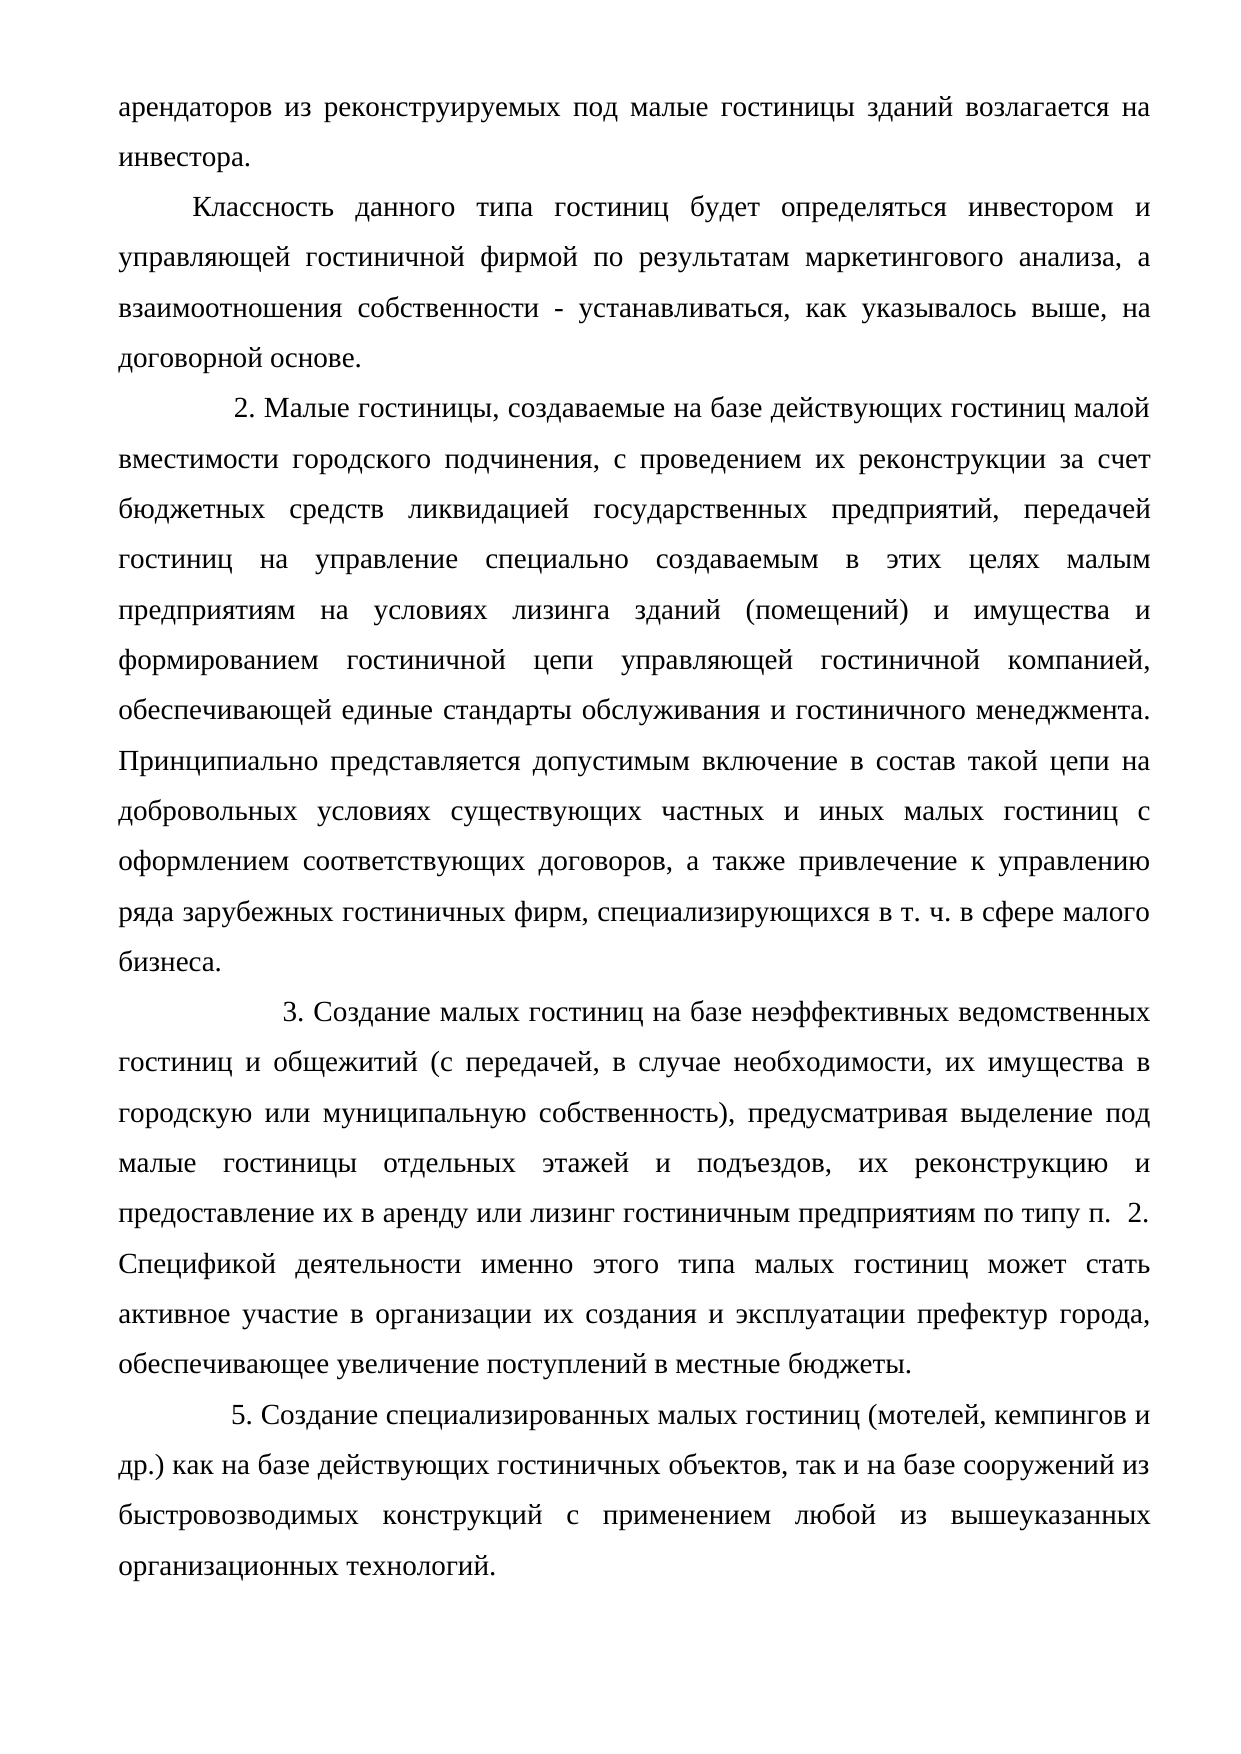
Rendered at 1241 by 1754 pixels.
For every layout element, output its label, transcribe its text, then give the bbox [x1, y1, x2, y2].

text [118, 89, 1152, 172]
text 3. Создание малых гостиниц на базе неэффективных ведомственных гостиниц и общежитий (с передачей, в случае необходимости, их имущества в городскую или муниципальную собственность), предусматривая выделение под малые гостиницы отдельных этажей и подъездов, их реконструкцию и предоставление их в аренду или лизинг гостиничным предприятиям по типу п. 2. Спецификой деятельности именно этого типа малых гостиниц может стать активное участие в организации их создания и эксплуатации префектур города, обеспечивающее увеличение поступлений в местные бюджеты. [118, 994, 1152, 1380]
text Классность данного типа гостиниц будет определяться инвестором и управляющей гостиничной фирмой по результатам маркетингового анализа, а взаимоотношения собственности - устанавливаться, как указывалось выше, на договорной основе. [118, 189, 1152, 374]
text 5. Создание специализированных малых гостиниц (мотелей, кемпингов и др.) как на базе действующих гостиничных объектов, так и на базе сооружений из быстровозводимых конструкций с применением любой из вышеуказанных организационных технологий. [118, 1397, 1152, 1581]
text 2. Малые гостиницы, создаваемые на базе действующих гостиниц малой вместимости городского подчинения, с проведением их реконструкции за счет бюджетных средств ликвидацией государственных предприятий, передачей гостиниц на управление специально создаваемым в этих целях малым предприятиям на условиях лизинга зданий (помещений) и имущества и формированием гостиничной цепи управляющей гостиничной компанией, обеспечивающей единые стандарты обслуживания и гостиничного менеджмента. Принципиально представляется допустимым включение в состав такой цепи на добровольных условиях существующих частных и иных малых гостиниц с оформлением соответствующих договоров, а также привлечение к управлению ряда зарубежных гостиничных фирм, специализирующихся в т. ч. в сфере малого бизнеса. [118, 391, 1152, 977]
